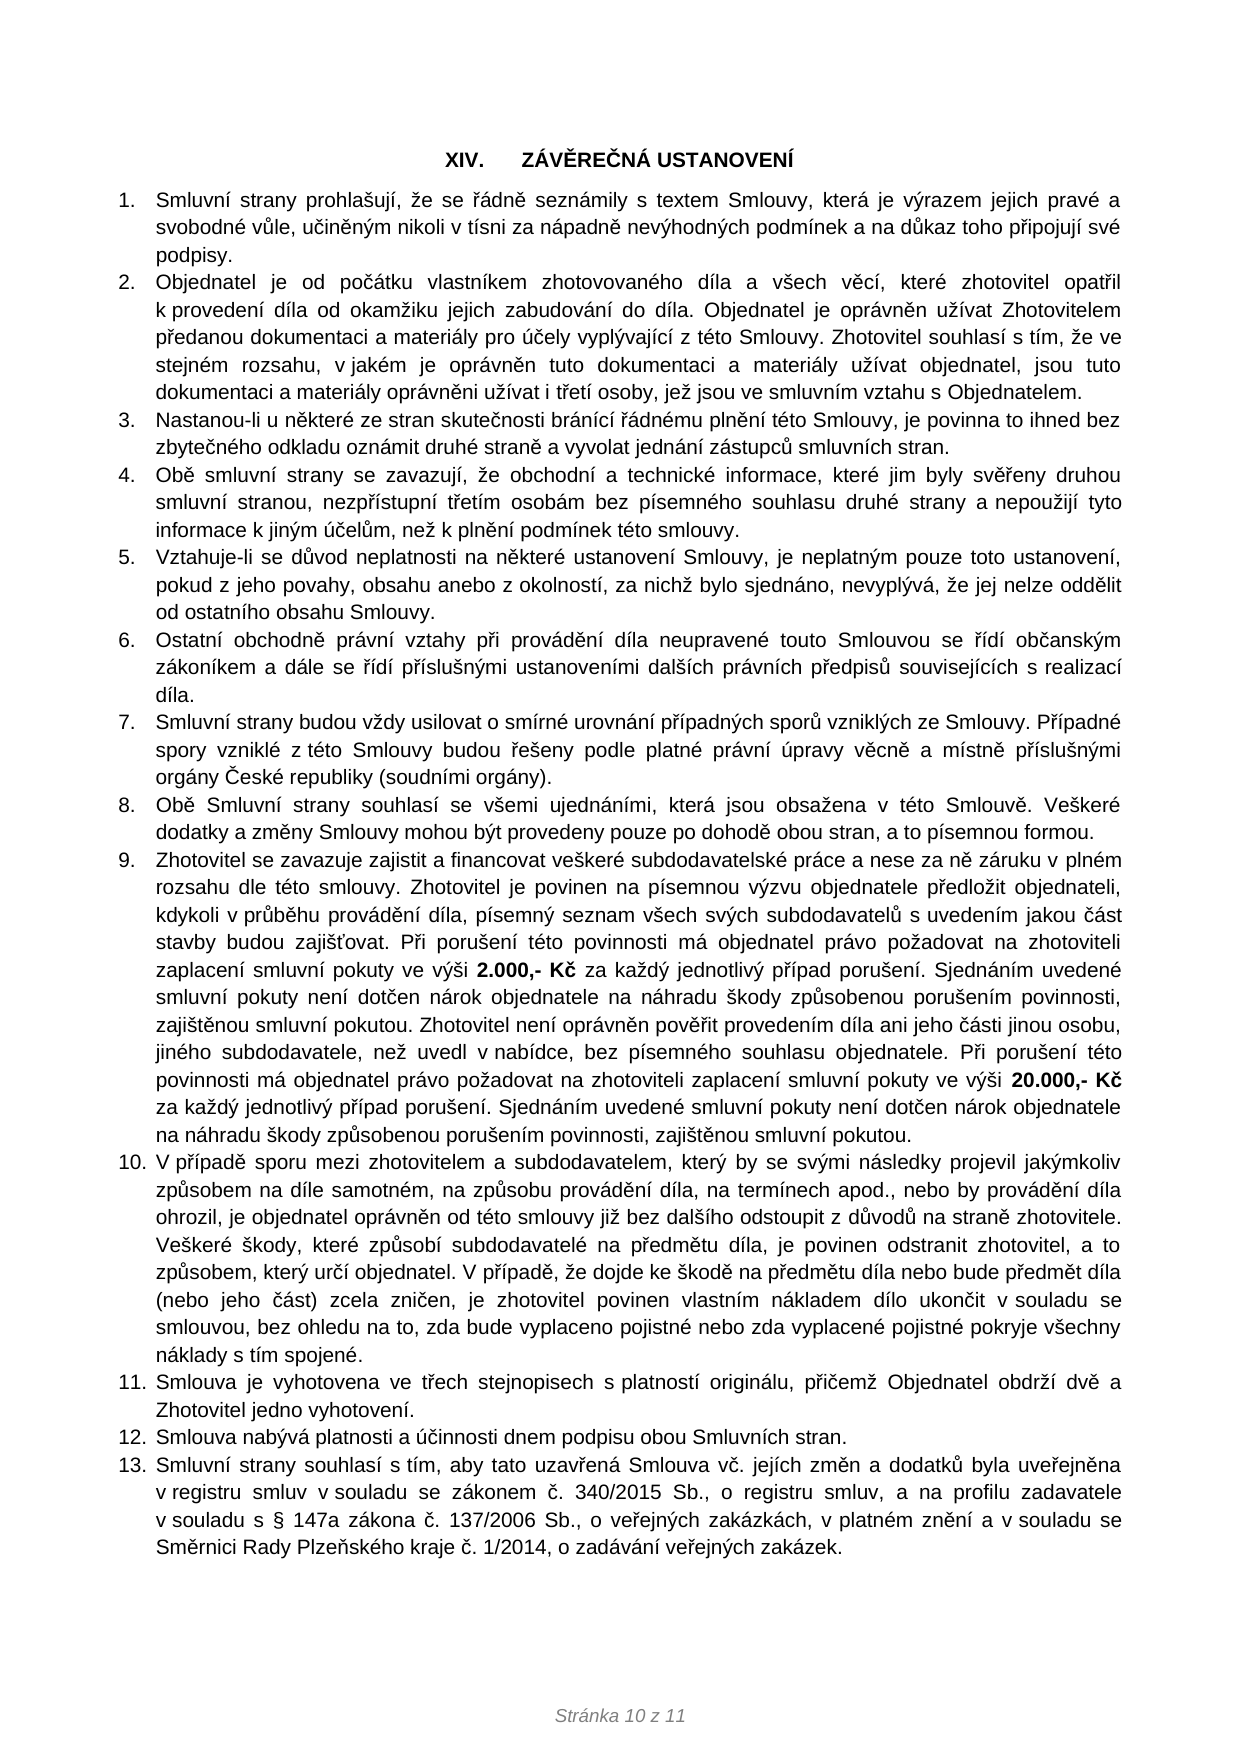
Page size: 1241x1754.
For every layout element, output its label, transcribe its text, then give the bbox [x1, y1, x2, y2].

list Smlouva je vyhotovena ve třech stejnopisech s platností originálu, přičemž Objednatel obdrží dvě a Zhotovitel jedno vyhotovení. [118, 1370, 1122, 1422]
list Smlouva nabývá platnosti a účinnosti dnem podpisu obou Smluvních stran. [118, 1425, 1122, 1449]
list Obě Smluvní strany souhlasí se všemi ujednáními, která jsou obsažena v této Smlouvě. Veškeré dodatky a změny Smlouvy mohou být provedeny pouze po dohodě obou stran, a to písemnou formou. [118, 793, 1122, 844]
list V případě sporu mezi zhotovitelem a subdodavatelem, který by se svými následky projevil jakýmkoliv způsobem na díle samotném, na způsobu provádění díla, na termínech apod., nebo by provádění díla ohrozil, je objednatel oprávněn od této smlouvy již bez dalšího odstoupit z důvodů na straně zhotovitele. Veškeré škody, které způsobí subdodavatelé na předmětu díla, je povinen odstranit zhotovitel, a to způsobem, který určí objednatel. V případě, že dojde ke škodě na předmětu díla nebo bude předmět díla (nebo jeho část) zcela zničen, je zhotovitel povinen vlastním nákladem dílo ukončit v souladu se smlouvou, bez ohledu na to, zda bude vyplaceno pojistné nebo zda vyplacené pojistné pokryje všechny náklady s tím spojené. [118, 1150, 1122, 1367]
list Smluvní strany budou vždy usilovat o smírné urovnání případných sporů vzniklých ze Smlouvy. Případné spory vzniklé z této Smlouvy budou řešeny podle platné právní úpravy věcně a místně příslušnými orgány České republiky (soudními orgány). [118, 710, 1122, 789]
list Závěrečná ustanovení [155, 148, 1122, 172]
list Vztahuje-li se důvod neplatnosti na některé ustanovení Smlouvy, je neplatným pouze toto ustanovení, pokud z jeho povahy, obsahu anebo z okolností, za nichž bylo sjednáno, nevyplývá, že jej nelze oddělit od ostatního obsahu Smlouvy. [118, 545, 1122, 624]
list Objednatel je od počátku vlastníkem zhotovovaného díla a všech věcí, které zhotovitel opatřil k provedení díla od okamžiku jejich zabudování do díla. Objednatel je oprávněn užívat Zhotovitelem předanou dokumentaci a materiály pro účely vyplývající z této Smlouvy. Zhotovitel souhlasí s tím, že ve stejném rozsahu, v jakém je oprávněn tuto dokumentaci a materiály užívat objednatel, jsou tuto dokumentaci a materiály oprávněni užívat i třetí osoby, jež jsou ve smluvním vztahu s Objednatelem. [118, 270, 1122, 404]
list Zhotovitel se zavazuje zajistit a financovat veškeré subdodavatelské práce a nese za ně záruku v plném rozsahu dle této smlouvy. Zhotovitel je povinen na písemnou výzvu objednatele předložit objednateli, kdykoli v průběhu provádění díla, písemný seznam všech svých subdodavatelů s uvedením jakou část stavby budou zajišťovat. Při porušení této povinnosti má objednatel právo požadovat na zhotoviteli zaplacení smluvní pokuty ve výši 2.000,- Kč za každý jednotlivý případ porušení. Sjednáním uvedené smluvní pokuty není dotčen nárok objednatele na náhradu škody způsobenou porušením povinnosti, zajištěnou smluvní pokutou. Zhotovitel není oprávněn pověřit provedením díla ani jeho části jinou osobu, jiného subdodavatele, než uvedl v nabídce, bez písemného souhlasu objednatele. Při porušení této povinnosti má objednatel právo požadovat na zhotoviteli zaplacení smluvní pokuty ve výši 20.000,- Kč za každý jednotlivý případ porušení. Sjednáním uvedené smluvní pokuty není dotčen nárok objednatele na náhradu škody způsobenou porušením povinnosti, zajištěnou smluvní pokutou. [118, 848, 1122, 1147]
list Ostatní obchodně právní vztahy při provádění díla neupravené touto Smlouvou se řídí občanským zákoníkem a dále se řídí příslušnými ustanoveními dalších právních předpisů souvisejících s realizací díla. [118, 628, 1122, 707]
list Nastanou-li u některé ze stran skutečnosti bránící řádnému plnění této Smlouvy, je povinna to ihned bez zbytečného odkladu oznámit druhé straně a vyvolat jednání zástupců smluvních stran. [118, 408, 1122, 459]
list Obě smluvní strany se zavazují, že obchodní a technické informace, které jim byly svěřeny druhou smluvní stranou, nezpřístupní třetím osobám bez písemného souhlasu druhé strany a nepoužijí tyto informace k jiným účelům, než k plnění podmínek této smlouvy. [118, 463, 1122, 542]
list Smluvní strany souhlasí s tím, aby tato uzavřená Smlouva vč. jejích změn a dodatků byla uveřejněna v registru smluv v souladu se zákonem č. 340/2015 Sb., o registru smluv, a na profilu zadavatele v souladu s § 147a zákona č. 137/2006 Sb., o veřejných zakázkách, v platném znění a v souladu se Směrnici Rady Plzeňského kraje č. 1/2014, o zadávání veřejných zakázek. [118, 1453, 1122, 1559]
list Smluvní strany prohlašují, že se řádně seznámily s textem Smlouvy, která je výrazem jejich pravé a svobodné vůle, učiněným nikoli v tísni za nápadně nevýhodných podmínek a na důkaz toho připojují své podpisy. [118, 188, 1122, 267]
